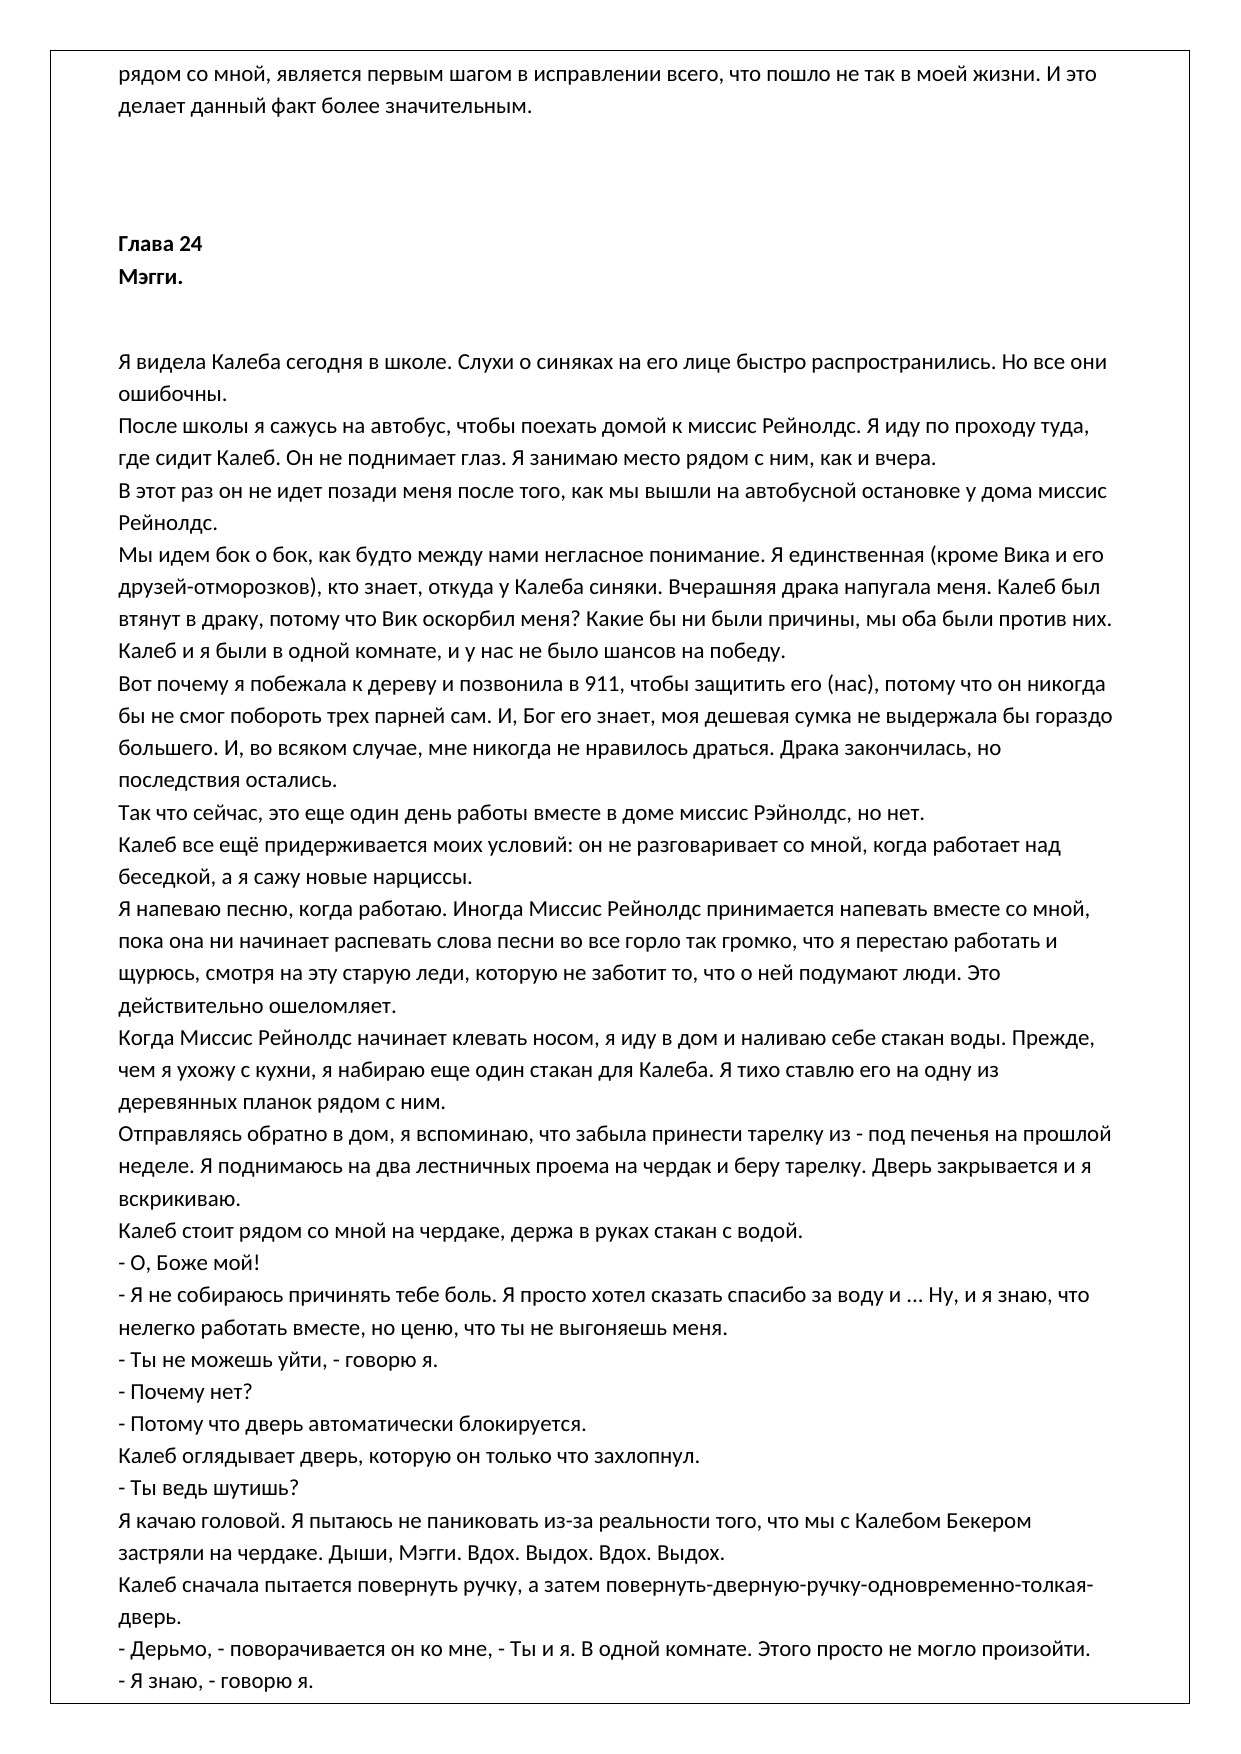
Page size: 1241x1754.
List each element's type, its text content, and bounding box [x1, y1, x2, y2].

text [118, 315, 1122, 1695]
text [118, 59, 1122, 152]
text Глава 24 Мэгги. [118, 229, 1122, 290]
